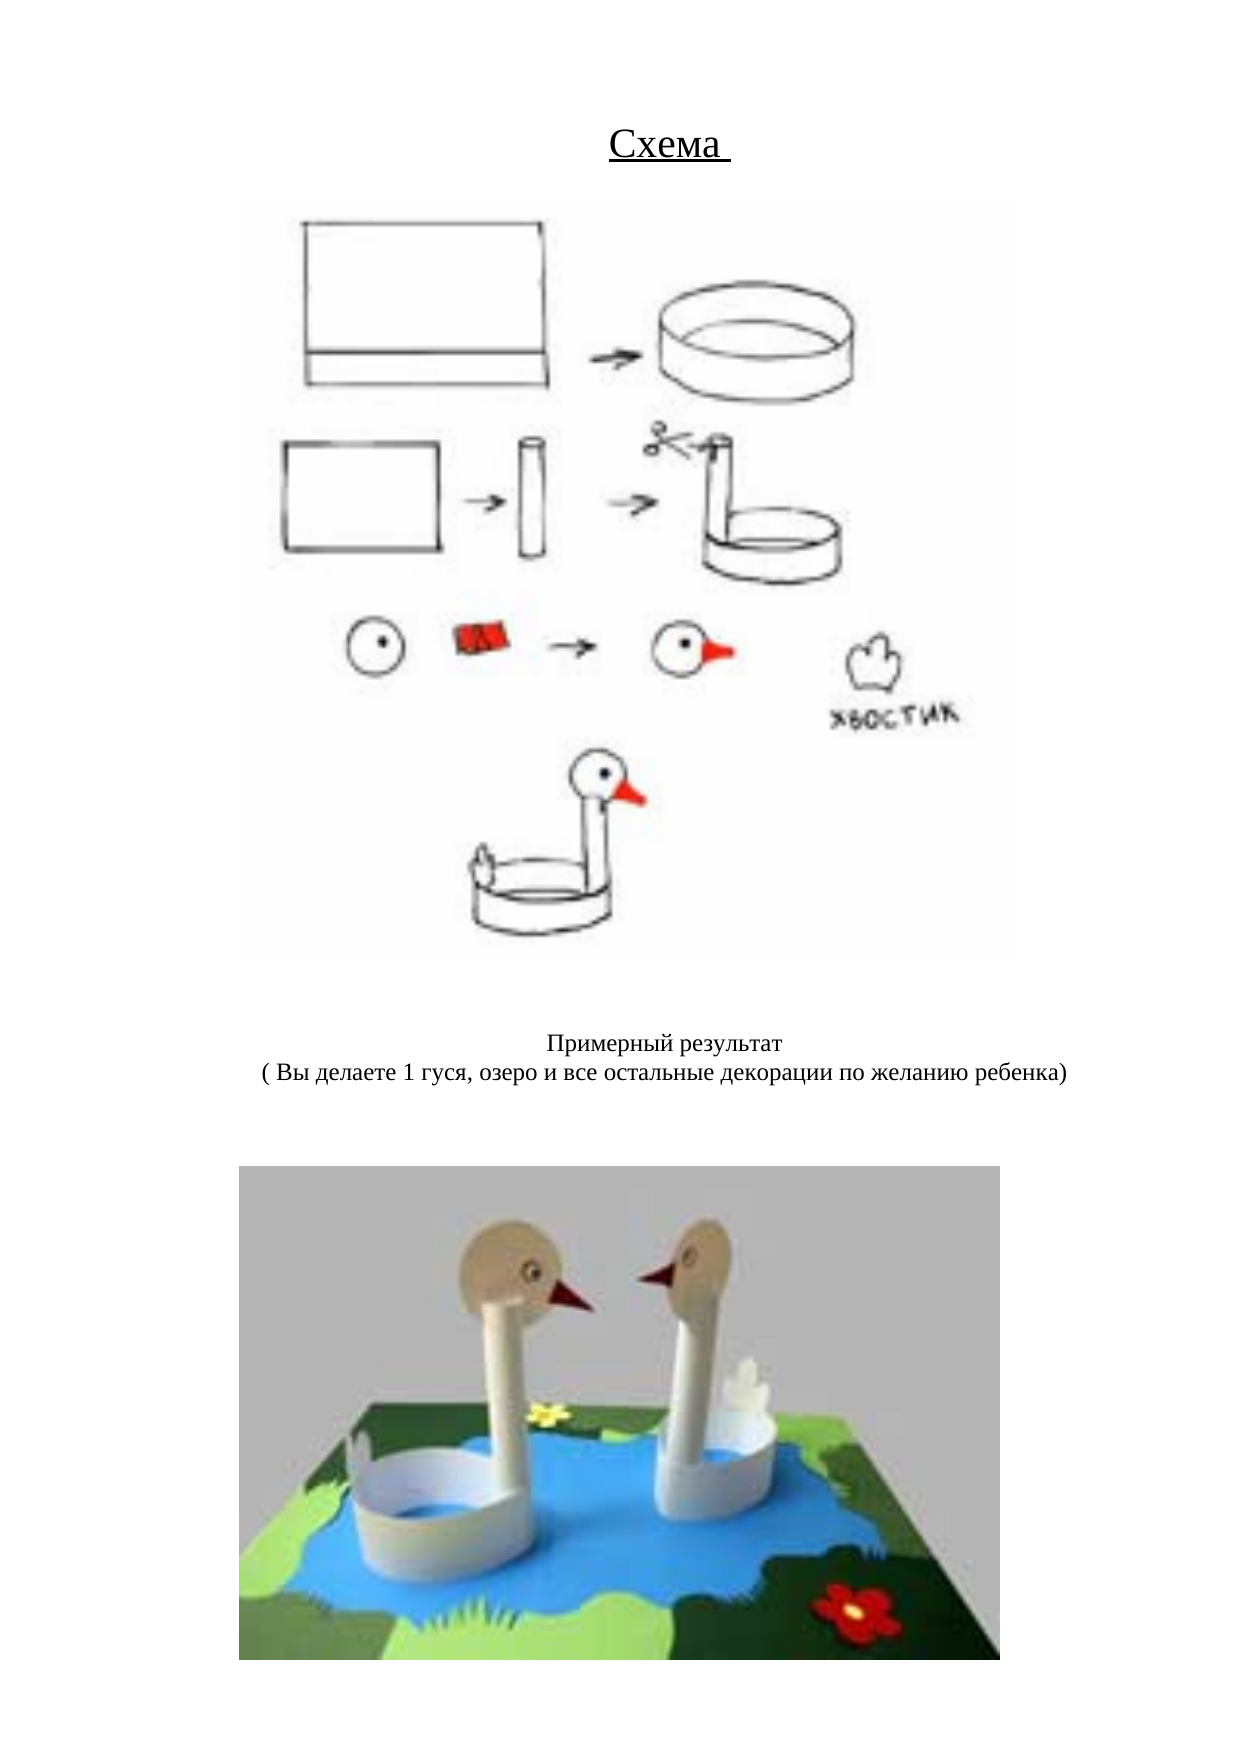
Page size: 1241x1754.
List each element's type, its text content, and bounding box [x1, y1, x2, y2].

text Схема [177, 118, 1152, 166]
picture [239, 196, 1019, 961]
text Примерный результат [177, 1028, 1152, 1057]
picture [239, 1166, 1000, 1660]
text ( Вы делаете 1 гуся, озеро и все остальные декорации по желанию ребенка) [177, 1057, 1152, 1086]
